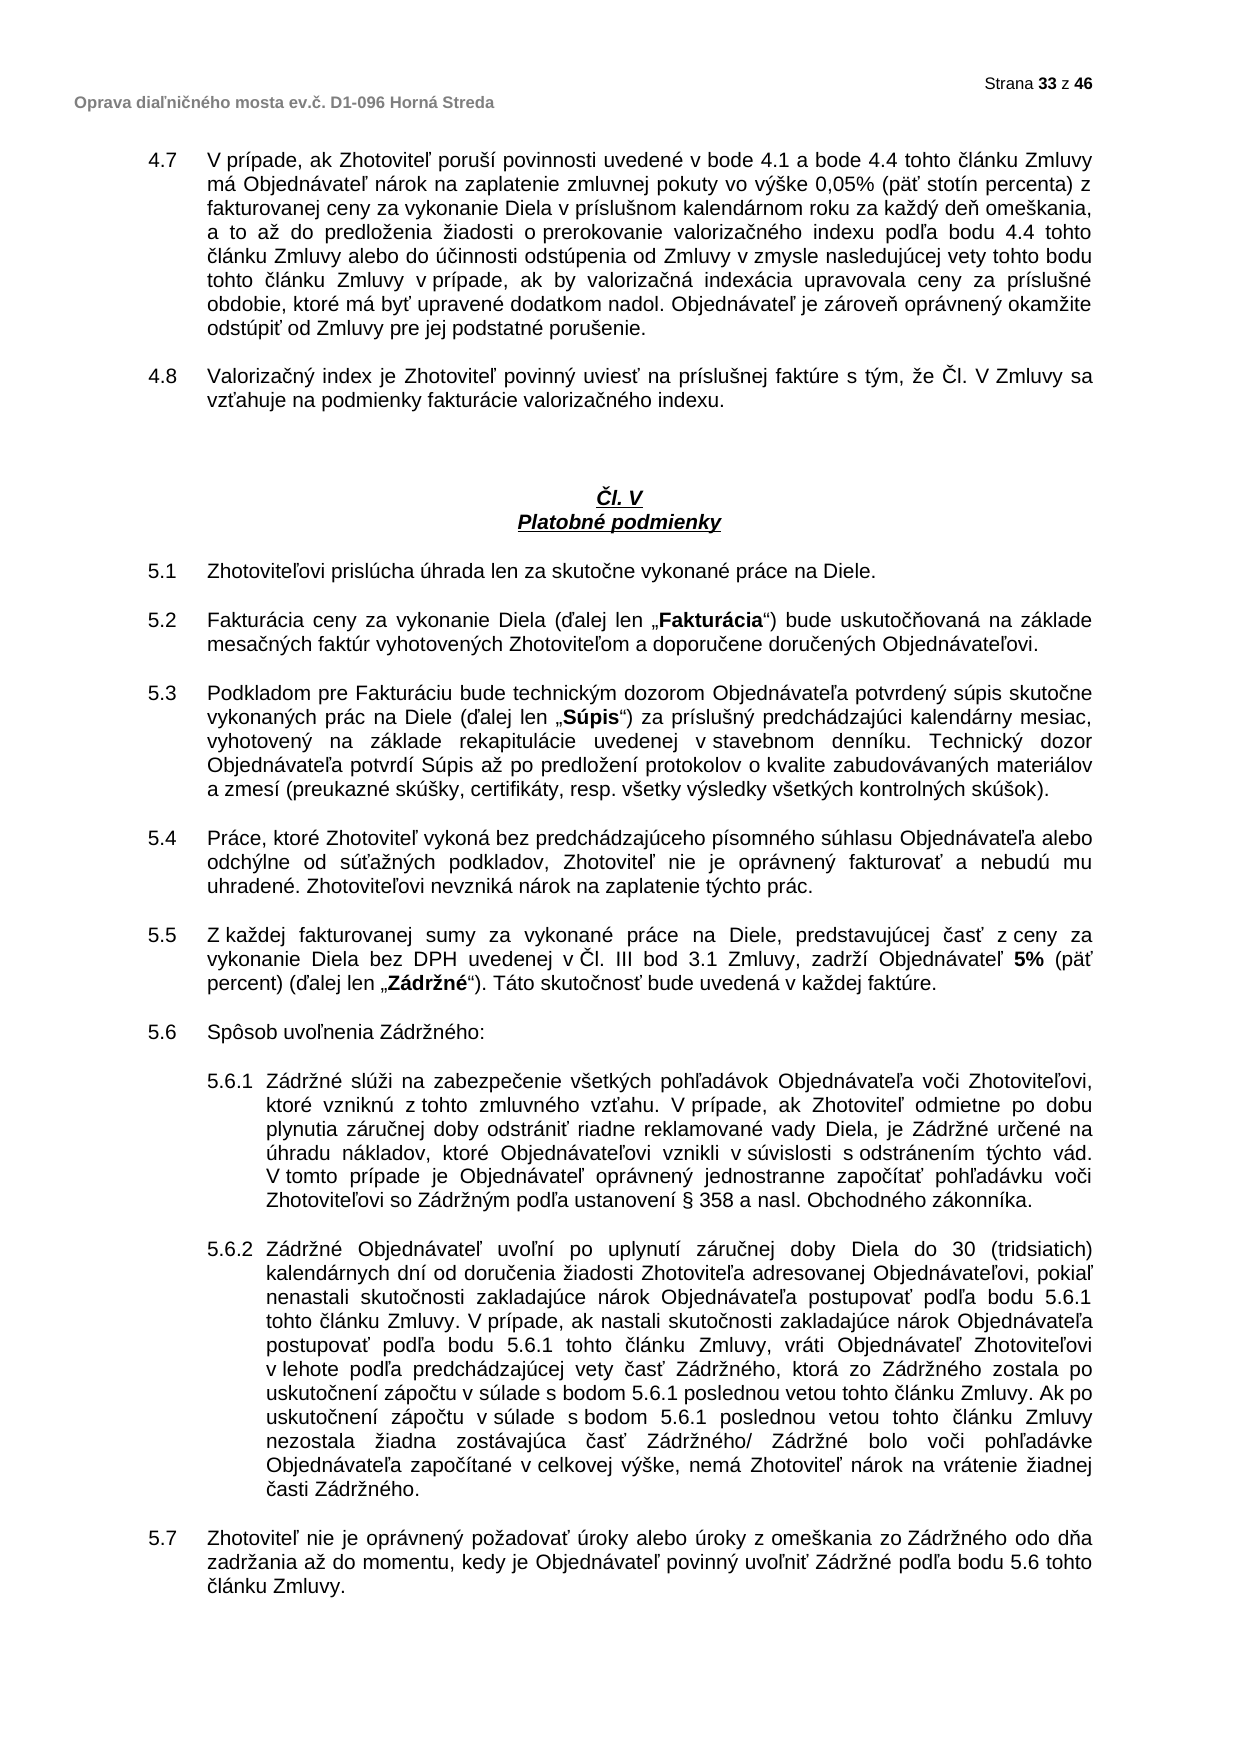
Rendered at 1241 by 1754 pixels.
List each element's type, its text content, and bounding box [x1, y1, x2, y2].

text Platobné podmienky [148, 510, 1093, 534]
list Z každej fakturovanej sumy za vykonané práce na Diele, predstavujúcej časť z ceny za vykonanie Diela bez DPH uvedenej v Čl. III bod 3.1 Zmluvy, zadrží Objednávateľ 5% (päť percent) (ďalej len „Zádržné“). Táto skutočnosť bude uvedená v každej faktúre. [148, 923, 1093, 994]
text 5.6.2 Zádržné Objednávateľ uvoľní po uplynutí záručnej doby Diela do 30 (tridsiatich) kalendárnych dní od doručenia žiadosti Zhotoviteľa adresovanej Objednávateľovi, pokiaľ nenastali skutočnosti zakladajúce nárok Objednávateľa postupovať podľa bodu 5.6.1 tohto článku Zmluvy. V prípade, ak nastali skutočnosti zakladajúce nárok Objednávateľa postupovať podľa bodu 5.6.1 tohto článku Zmluvy, vráti Objednávateľ Zhotoviteľovi v lehote podľa predchádzajúcej vety časť Zádržného, ktorá zo Zádržného zostala po uskutočnení zápočtu v súlade s bodom 5.6.1 poslednou vetou tohto článku Zmluvy. Ak po uskutočnení zápočtu v súlade s bodom 5.6.1 poslednou vetou tohto článku Zmluvy nezostala žiadna zostávajúca časť Zádržného/ Zádržné bolo voči pohľadávke Objednávateľa započítané v celkovej výške, nemá Zhotoviteľ nárok na vrátenie žiadnej časti Zádržného. [207, 1237, 1093, 1501]
text 5.6.1 Zádržné slúži na zabezpečenie všetkých pohľadávok Objednávateľa voči Zhotoviteľovi, ktoré vzniknú z tohto zmluvného vzťahu. V prípade, ak Zhotoviteľ odmietne po dobu plynutia záručnej doby odstrániť riadne reklamované vady Diela, je Zádržné určené na úhradu nákladov, ktoré Objednávateľovi vznikli v súvislosti s odstránením týchto vád. V tomto prípade je Objednávateľ oprávnený jednostranne započítať pohľadávku voči Zhotoviteľovi so Zádržným podľa ustanovení § 358 a nasl. Obchodného zákonníka. [207, 1068, 1093, 1212]
list Podkladom pre Fakturáciu bude technickým dozorom Objednávateľa potvrdený súpis skutočne vykonaných prác na Diele (ďalej len „Súpis“) za príslušný predchádzajúci kalendárny mesiac, vyhotovený na základe rekapitulácie uvedenej v stavebnom denníku. Technický dozor Objednávateľa potvrdí Súpis až po predložení protokolov o kvalite zabudovávaných materiálov a zmesí (preukazné skúšky, certifikáty, resp. všetky výsledky všetkých kontrolných skúšok). [148, 681, 1093, 801]
list Zhotoviteľ nie je oprávnený požadovať úroky alebo úroky z omeškania zo Zádržného odo dňa zadržania až do momentu, kedy je Objednávateľ povinný uvoľniť Zádržné podľa bodu 5.6 tohto článku Zmluvy. [162, 1526, 1093, 1598]
list V prípade, ak Zhotoviteľ poruší povinnosti uvedené v bode 4.1 a bode 4.4 tohto článku Zmluvy má Objednávateľ nárok na zaplatenie zmluvnej pokuty vo výške 0,05% (päť stotín percenta) z fakturovanej ceny za vykonanie Diela v príslušnom kalendárnom roku za každý deň omeškania, a to až do predloženia žiadosti o prerokovanie valorizačného indexu podľa bodu 4.4 tohto článku Zmluvy alebo do účinnosti odstúpenia od Zmluvy v zmysle nasledujúcej vety tohto bodu tohto článku Zmluvy v prípade, ak by valorizačná indexácia upravovala ceny za príslušné obdobie, ktoré má byť upravené dodatkom nadol. Objednávateľ je zároveň oprávnený okamžite odstúpiť od Zmluvy pre jej podstatné porušenie. [162, 148, 1093, 339]
list Valorizačný index je Zhotoviteľ povinný uviesť na príslušnej faktúre s tým, že Čl. V Zmluvy sa vzťahuje na podmienky fakturácie valorizačného indexu. [162, 364, 1093, 412]
text Čl. V [148, 486, 1093, 510]
list Fakturácia ceny za vykonanie Diela (ďalej len „Fakturácia“) bude uskutočňovaná na základe mesačných faktúr vyhotovených Zhotoviteľom a doporučene doručených Objednávateľovi. [148, 608, 1093, 656]
list Zhotoviteľovi prislúcha úhrada len za skutočne vykonané práce na Diele. [148, 559, 1093, 583]
list Práce, ktoré Zhotoviteľ vykoná bez predchádzajúceho písomného súhlasu Objednávateľa alebo odchýlne od súťažných podkladov, Zhotoviteľ nie je oprávnený fakturovať a nebudú mu uhradené. Zhotoviteľovi nevzniká nárok na zaplatenie týchto prác. [148, 826, 1093, 898]
list Spôsob uvoľnenia Zádržného: [148, 1019, 1093, 1043]
